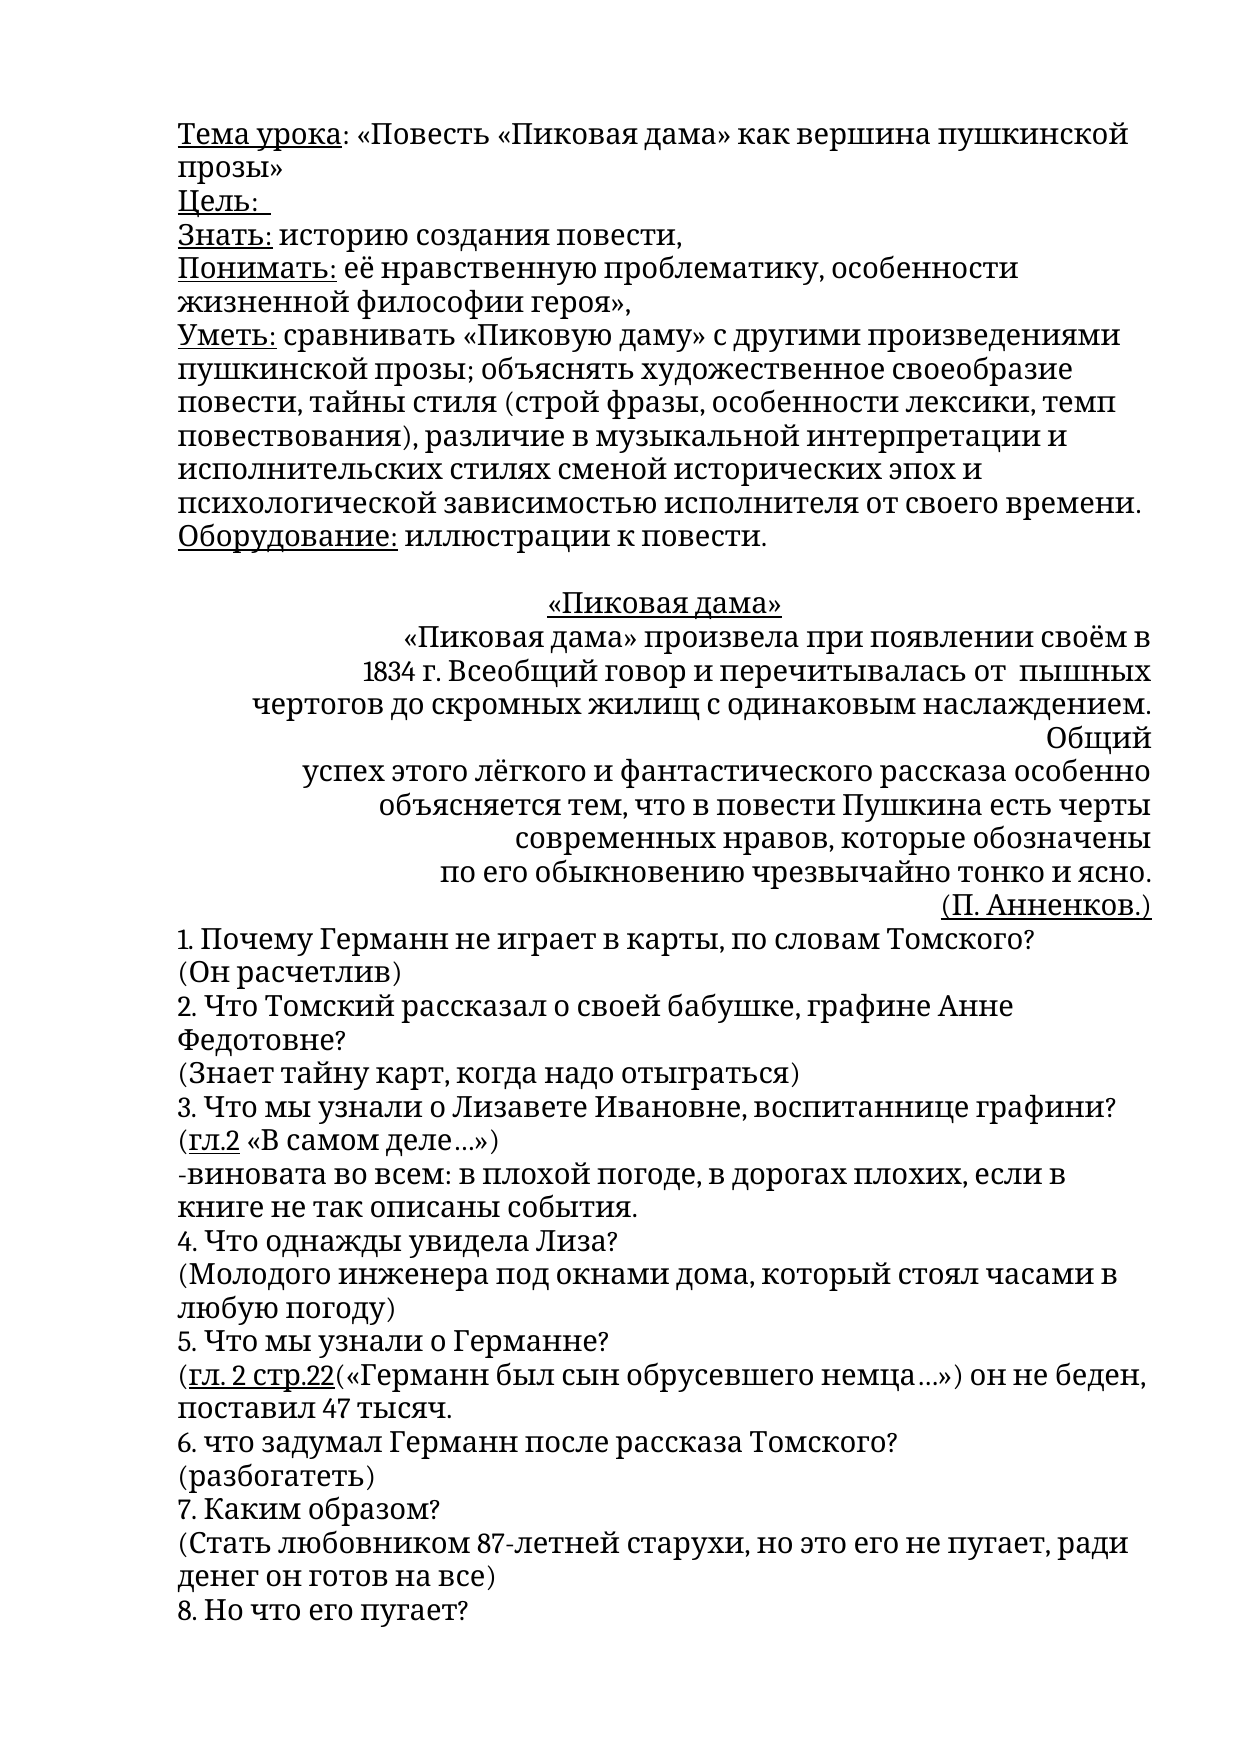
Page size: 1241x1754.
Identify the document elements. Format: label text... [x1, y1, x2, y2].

text 6. что задумал Германн после рассказа Томского? [177, 1426, 1152, 1460]
text 2. Что Томский рассказал о своей бабушке, графине Анне Федотовне? [177, 990, 1152, 1057]
text (Знает тайну карт, когда надо отыграться) [177, 1057, 1152, 1091]
text Понимать: её нравственную проблематику, особенности жизненной философии героя», [177, 252, 1152, 319]
text по его обыкновению чрезвычайно тонко и ясно. [177, 856, 1152, 889]
text 1834 г. Всеобщий говор и перечитывалась от пышных [177, 655, 1152, 688]
text (Стать любовником 87-летней старухи, но это его не пугает, ради денег он готов на все) [177, 1527, 1152, 1594]
text «Пиковая дама» произвела при появлении своём в [177, 621, 1152, 655]
text Знать: историю создания повести, [177, 219, 1152, 252]
text -виновата во всем: в плохой погоде, в дорогах плохих, если в книге не так описаны события. [177, 1158, 1152, 1225]
text 1. Почему Германн не играет в карты, по словам Томского? [177, 923, 1152, 957]
text (Он расчетлив) [177, 957, 1152, 990]
text чертогов до скромных жилищ с одинаковым наслаждением. Общий [177, 688, 1152, 755]
text (П. Анненков.) [177, 889, 1152, 923]
text (гл. 2 стр.22(«Германн был сын обрусевшего немца…») он не беден, поставил 47 тысяч. [177, 1359, 1152, 1426]
text 5. Что мы узнали о Германне? [177, 1326, 1152, 1359]
text (Молодого инженера под окнами дома, который стоял часами в любую погоду) [177, 1258, 1152, 1326]
text 7. Каким образом? [177, 1493, 1152, 1527]
text 4. Что однажды увидела Лиза? [177, 1225, 1152, 1258]
text Оборудование: иллюстрации к повести. [177, 521, 1152, 554]
text Тема урока: «Повесть «Пиковая дама» как вершина пушкинской прозы» [177, 118, 1152, 185]
text (гл.2 «В самом деле…») [177, 1124, 1152, 1158]
text 8. Но что его пугает? [177, 1594, 1152, 1627]
text успех этого лёгкого и фантастического рассказа особенно объясняется тем, что в повести Пушкина есть черты современных нравов, которые обозначены [177, 755, 1152, 856]
text (разбогатеть) [177, 1460, 1152, 1493]
text 3. Что мы узнали о Лизавете Ивановне, воспитаннице графини? [177, 1091, 1152, 1124]
text Уметь: сравнивать «Пиковую даму» с другими произведениями пушкинской прозы; объяснять художественное своеобразие повести, тайны стиля (строй фразы, особенности лексики, темп повествования), различие в музыкальной интерпретации и исполнительских стилях сменой исторических эпох и психологической зависимостью исполнителя от своего времени. [177, 319, 1152, 521]
text «Пиковая дама» [177, 588, 1152, 621]
text Цель: [177, 185, 1152, 219]
